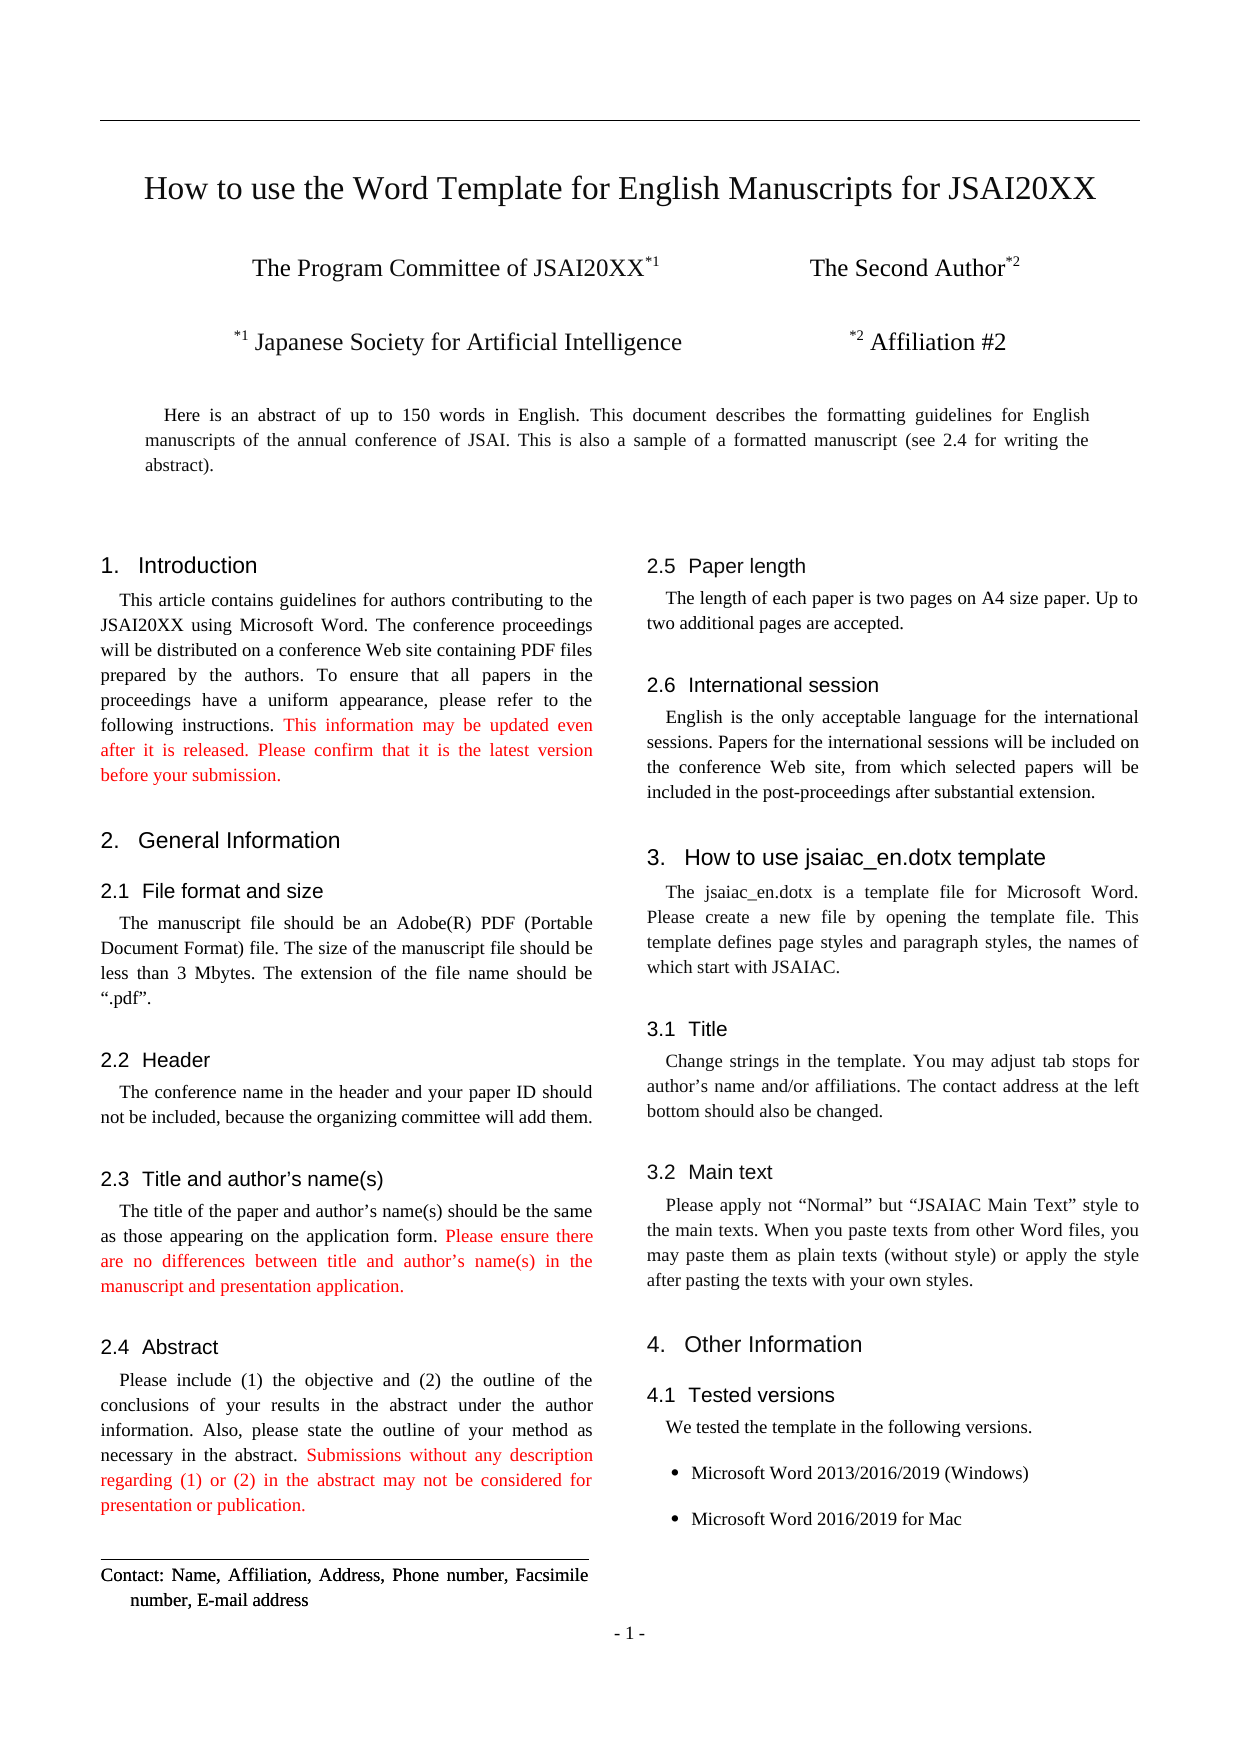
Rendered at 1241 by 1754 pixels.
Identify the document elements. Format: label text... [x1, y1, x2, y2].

subtitle Other Information [647, 1333, 1140, 1358]
text This article contains guidelines for authors contributing to the JSAI20XX using Microsoft Word. The conference proceedings will be distributed on a conference Web site containing PDF files prepared by the authors. To ensure that all papers in the proceedings have a uniform appearance, please refer to the following instructions. This information may be updated even after it is released. Please confirm that it is the latest version before your submission. [100, 587, 593, 787]
subtitle How to use jsaiac_en.dotx template [647, 845, 1140, 870]
subtitle Title [647, 1016, 1140, 1041]
text *1 Japanese Society for Artificial Intelligence *2 Affiliation #2 [100, 327, 1140, 356]
text English is the only acceptable language for the international sessions. Papers for the international sessions will be included on the conference Web site, from which selected papers will be included in the post-proceedings after substantial extension. [647, 703, 1140, 803]
subtitle Abstract [100, 1335, 593, 1360]
subtitle Header [100, 1047, 593, 1072]
list Microsoft Word 2013/2016/2019 (Windows) [672, 1460, 1140, 1485]
text The Program Committee of JSAI20XX*1 The Second Author*2 [100, 253, 1140, 281]
text The jsaiac_en.dotx is a template file for Microsoft Word. Please create a new file by opening the template file. This template defines page styles and paragraph styles, the names of which start with JSAIAC. [647, 878, 1140, 978]
subtitle Introduction [100, 553, 593, 578]
text Here is an abstract of up to 150 words in English. This document describes the formatting guidelines for English manuscripts of the annual conference of JSAI. This is also a sample of a formatted manuscript (see 2.4 for writing the abstract). [145, 402, 1090, 477]
subtitle Title and author’s name(s) [100, 1166, 593, 1191]
text We tested the template in the following versions. [647, 1414, 1140, 1439]
text Please apply not “Normal” but “JSAIAC Main Text” style to the main texts. When you paste texts from other Word files, you may paste them as plain texts (without style) or apply the style after pasting the texts with your own styles. [647, 1191, 1140, 1291]
title How to use the Word Template for English Manuscripts for JSAI20XX [100, 168, 1140, 207]
text The manuscript file should be an Adobe(R) PDF (Portable Document Format) file. The size of the manuscript file should be less than 3 Mbytes. The extension of the file name should be “.pdf”. [100, 910, 593, 1010]
subtitle File format and size [100, 878, 593, 903]
text The length of each paper is two pages on A4 size paper. Up to two additional pages are accepted. [647, 585, 1140, 635]
text The conference name in the header and your paper ID should not be included, because the organizing committee will add them. [100, 1078, 593, 1128]
subtitle General Information [100, 828, 593, 853]
subtitle Main text [647, 1160, 1140, 1185]
subtitle Paper length [647, 553, 1140, 578]
subtitle Tested versions [647, 1383, 1140, 1408]
list Microsoft Word 2016/2019 for Mac [672, 1506, 1140, 1531]
text Change strings in the template. You may adjust tab stops for author’s name and/or affiliations. The contact address at the left bottom should also be changed. [647, 1047, 1140, 1122]
text Please include (1) the objective and (2) the outline of the conclusions of your results in the abstract under the author information. Also, please state the outline of your method as necessary in the abstract. Submissions without any description regarding (1) or (2) in the abstract may not be considered for presentation or publication. [100, 1366, 593, 1516]
subtitle International session [647, 672, 1140, 697]
text The title of the paper and author’s name(s) should be the same as those appearing on the application form. Please ensure there are no differences between title and author’s name(s) in the manuscript and presentation application. [100, 1197, 593, 1297]
